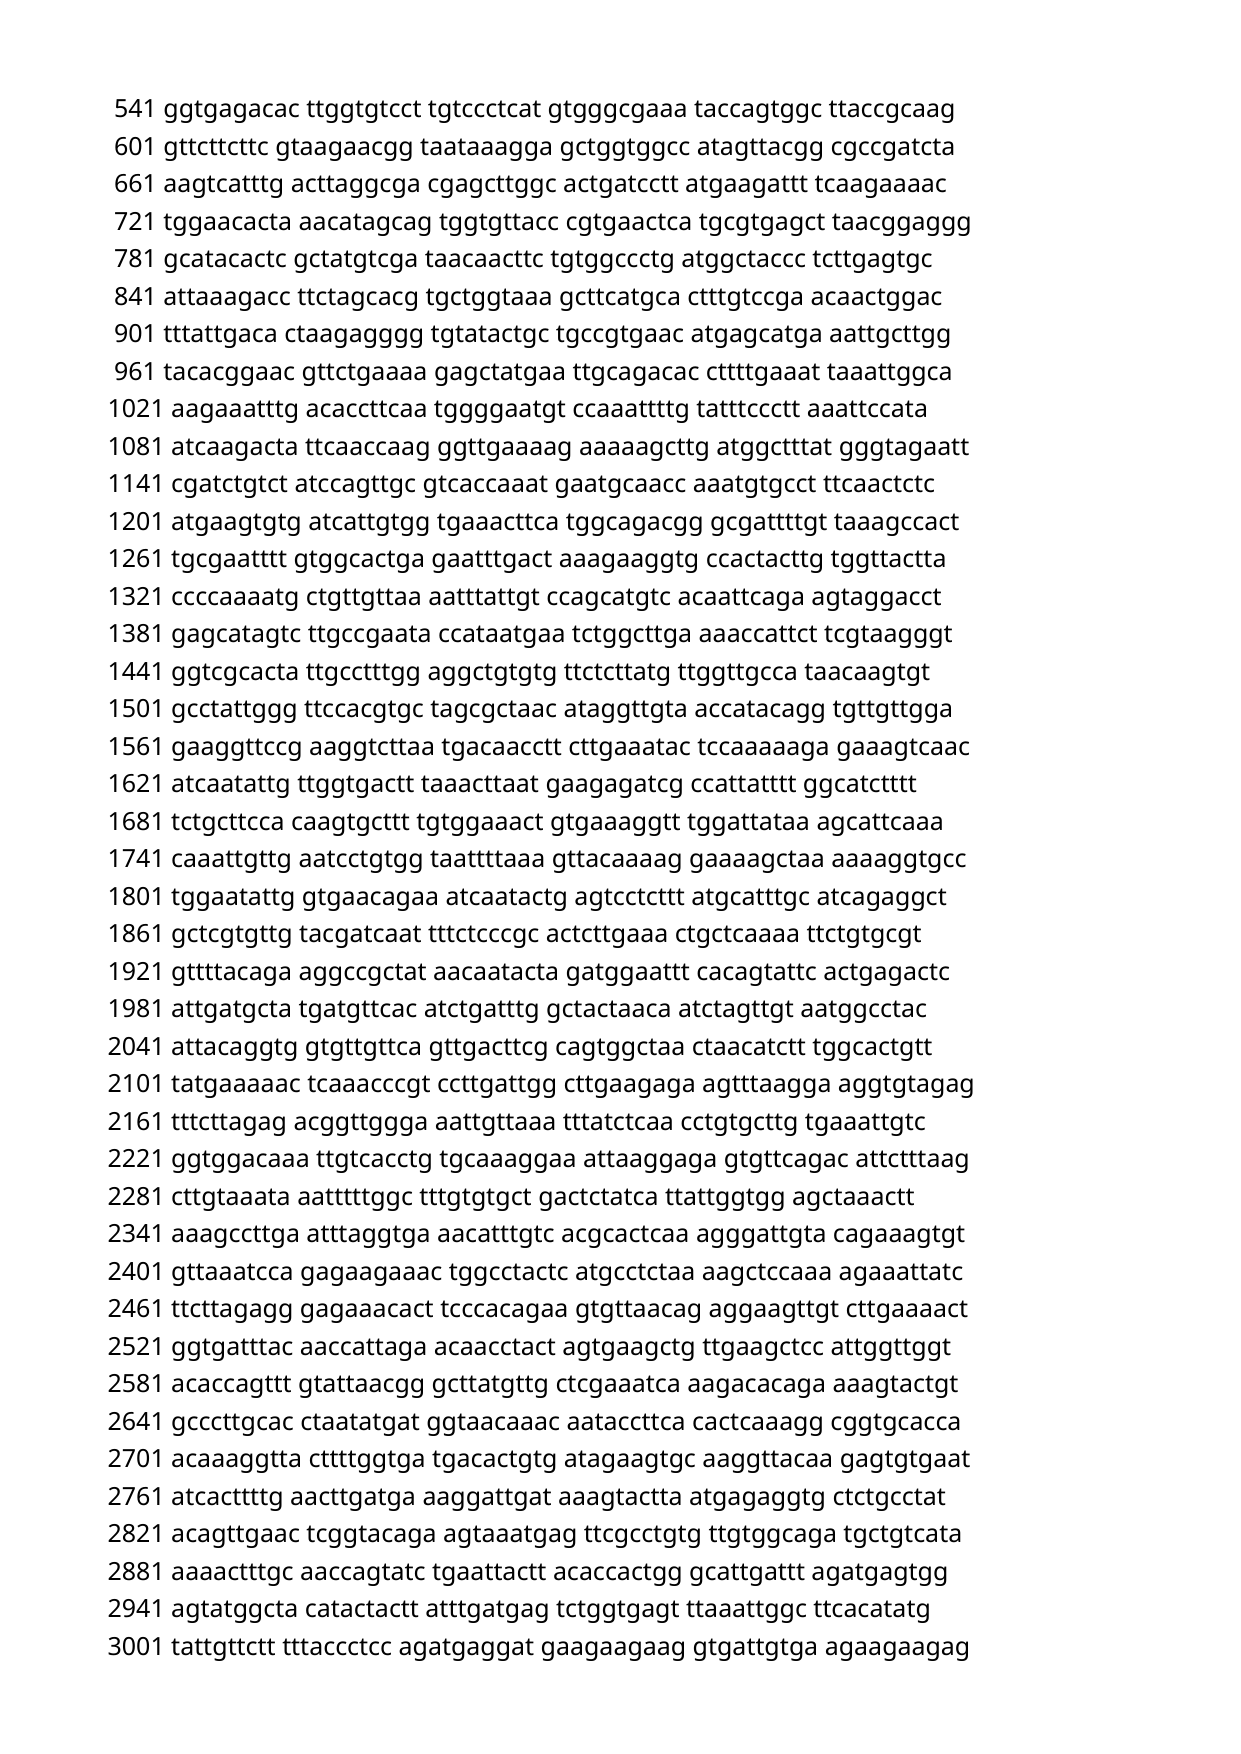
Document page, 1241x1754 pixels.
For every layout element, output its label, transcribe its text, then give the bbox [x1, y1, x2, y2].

text 2401 gttaaatcca gagaagaaac tggcctactc atgcctctaa aagctccaaa agaaattatc [75, 1252, 1165, 1289]
text 2521 ggtgatttac aaccattaga acaacctact agtgaagctg ttgaagctcc attggttggt [75, 1327, 1165, 1364]
text 2581 acaccagttt gtattaacgg gcttatgttg ctcgaaatca aagacacaga aaagtactgt [75, 1364, 1165, 1402]
text 2101 tatgaaaaac tcaaacccgt ccttgattgg cttgaagaga agtttaagga aggtgtagag [75, 1064, 1165, 1102]
text 1921 gttttacaga aggccgctat aacaatacta gatggaattt cacagtattc actgagactc [75, 952, 1165, 989]
text 1141 cgatctgtct atccagttgc gtcaccaaat gaatgcaacc aaatgtgcct ttcaactctc [75, 464, 1165, 502]
text 781 gcatacactc gctatgtcga taacaacttc tgtggccctg atggctaccc tcttgagtgc [75, 239, 1165, 277]
text 1441 ggtcgcacta ttgcctttgg aggctgtgtg ttctcttatg ttggttgcca taacaagtgt [75, 652, 1165, 689]
text 1381 gagcatagtc ttgccgaata ccataatgaa tctggcttga aaaccattct tcgtaagggt [75, 614, 1165, 652]
text 601 gttcttcttc gtaagaacgg taataaagga gctggtggcc atagttacgg cgccgatcta [75, 127, 1165, 164]
text 2341 aaagccttga atttaggtga aacatttgtc acgcactcaa agggattgta cagaaagtgt [75, 1214, 1165, 1252]
text 2281 cttgtaaata aatttttggc tttgtgtgct gactctatca ttattggtgg agctaaactt [75, 1177, 1165, 1214]
text 1861 gctcgtgttg tacgatcaat tttctcccgc actcttgaaa ctgctcaaaa ttctgtgcgt [75, 914, 1165, 952]
text 2221 ggtggacaaa ttgtcacctg tgcaaaggaa attaaggaga gtgttcagac attctttaag [75, 1139, 1165, 1177]
text 1261 tgcgaatttt gtggcactga gaatttgact aaagaaggtg ccactacttg tggttactta [75, 539, 1165, 577]
text 2161 tttcttagag acggttggga aattgttaaa tttatctcaa cctgtgcttg tgaaattgtc [75, 1102, 1165, 1139]
text 661 aagtcatttg acttaggcga cgagcttggc actgatcctt atgaagattt tcaagaaaac [75, 164, 1165, 202]
text 961 tacacggaac gttctgaaaa gagctatgaa ttgcagacac cttttgaaat taaattggca [75, 352, 1165, 389]
text 2821 acagttgaac tcggtacaga agtaaatgag ttcgcctgtg ttgtggcaga tgctgtcata [75, 1514, 1165, 1552]
text 2941 agtatggcta catactactt atttgatgag tctggtgagt ttaaattggc ttcacatatg [75, 1589, 1165, 1627]
text 1321 ccccaaaatg ctgttgttaa aatttattgt ccagcatgtc acaattcaga agtaggacct [75, 577, 1165, 614]
text 721 tggaacacta aacatagcag tggtgttacc cgtgaactca tgcgtgagct taacggaggg [75, 202, 1165, 239]
text 2641 gcccttgcac ctaatatgat ggtaacaaac aataccttca cactcaaagg cggtgcacca [75, 1402, 1165, 1439]
text 2041 attacaggtg gtgttgttca gttgacttcg cagtggctaa ctaacatctt tggcactgtt [75, 1027, 1165, 1064]
text 2701 acaaaggtta cttttggtga tgacactgtg atagaagtgc aaggttacaa gagtgtgaat [75, 1439, 1165, 1477]
text 1201 atgaagtgtg atcattgtgg tgaaacttca tggcagacgg gcgattttgt taaagccact [75, 502, 1165, 539]
text 841 attaaagacc ttctagcacg tgctggtaaa gcttcatgca ctttgtccga acaactggac [75, 277, 1165, 314]
text 3001 tattgttctt tttaccctcc agatgaggat gaagaagaag gtgattgtga agaagaagag [75, 1627, 1165, 1664]
text 2461 ttcttagagg gagaaacact tcccacagaa gtgttaacag aggaagttgt cttgaaaact [75, 1289, 1165, 1327]
text 1021 aagaaatttg acaccttcaa tggggaatgt ccaaattttg tatttccctt aaattccata [75, 389, 1165, 427]
text 541 ggtgagacac ttggtgtcct tgtccctcat gtgggcgaaa taccagtggc ttaccgcaag [75, 89, 1165, 127]
text 1681 tctgcttcca caagtgcttt tgtggaaact gtgaaaggtt tggattataa agcattcaaa [75, 802, 1165, 839]
text 1621 atcaatattg ttggtgactt taaacttaat gaagagatcg ccattatttt ggcatctttt [75, 764, 1165, 802]
text 1741 caaattgttg aatcctgtgg taattttaaa gttacaaaag gaaaagctaa aaaaggtgcc [75, 839, 1165, 877]
text 1801 tggaatattg gtgaacagaa atcaatactg agtcctcttt atgcatttgc atcagaggct [75, 877, 1165, 914]
text 1981 attgatgcta tgatgttcac atctgatttg gctactaaca atctagttgt aatggcctac [75, 989, 1165, 1027]
text 2881 aaaactttgc aaccagtatc tgaattactt acaccactgg gcattgattt agatgagtgg [75, 1552, 1165, 1589]
text 1501 gcctattggg ttccacgtgc tagcgctaac ataggttgta accatacagg tgttgttgga [75, 689, 1165, 727]
text 1081 atcaagacta ttcaaccaag ggttgaaaag aaaaagcttg atggctttat gggtagaatt [75, 427, 1165, 464]
text 1561 gaaggttccg aaggtcttaa tgacaacctt cttgaaatac tccaaaaaga gaaagtcaac [75, 727, 1165, 764]
text 901 tttattgaca ctaagagggg tgtatactgc tgccgtgaac atgagcatga aattgcttgg [75, 314, 1165, 352]
text 2761 atcacttttg aacttgatga aaggattgat aaagtactta atgagaggtg ctctgcctat [75, 1477, 1165, 1514]
